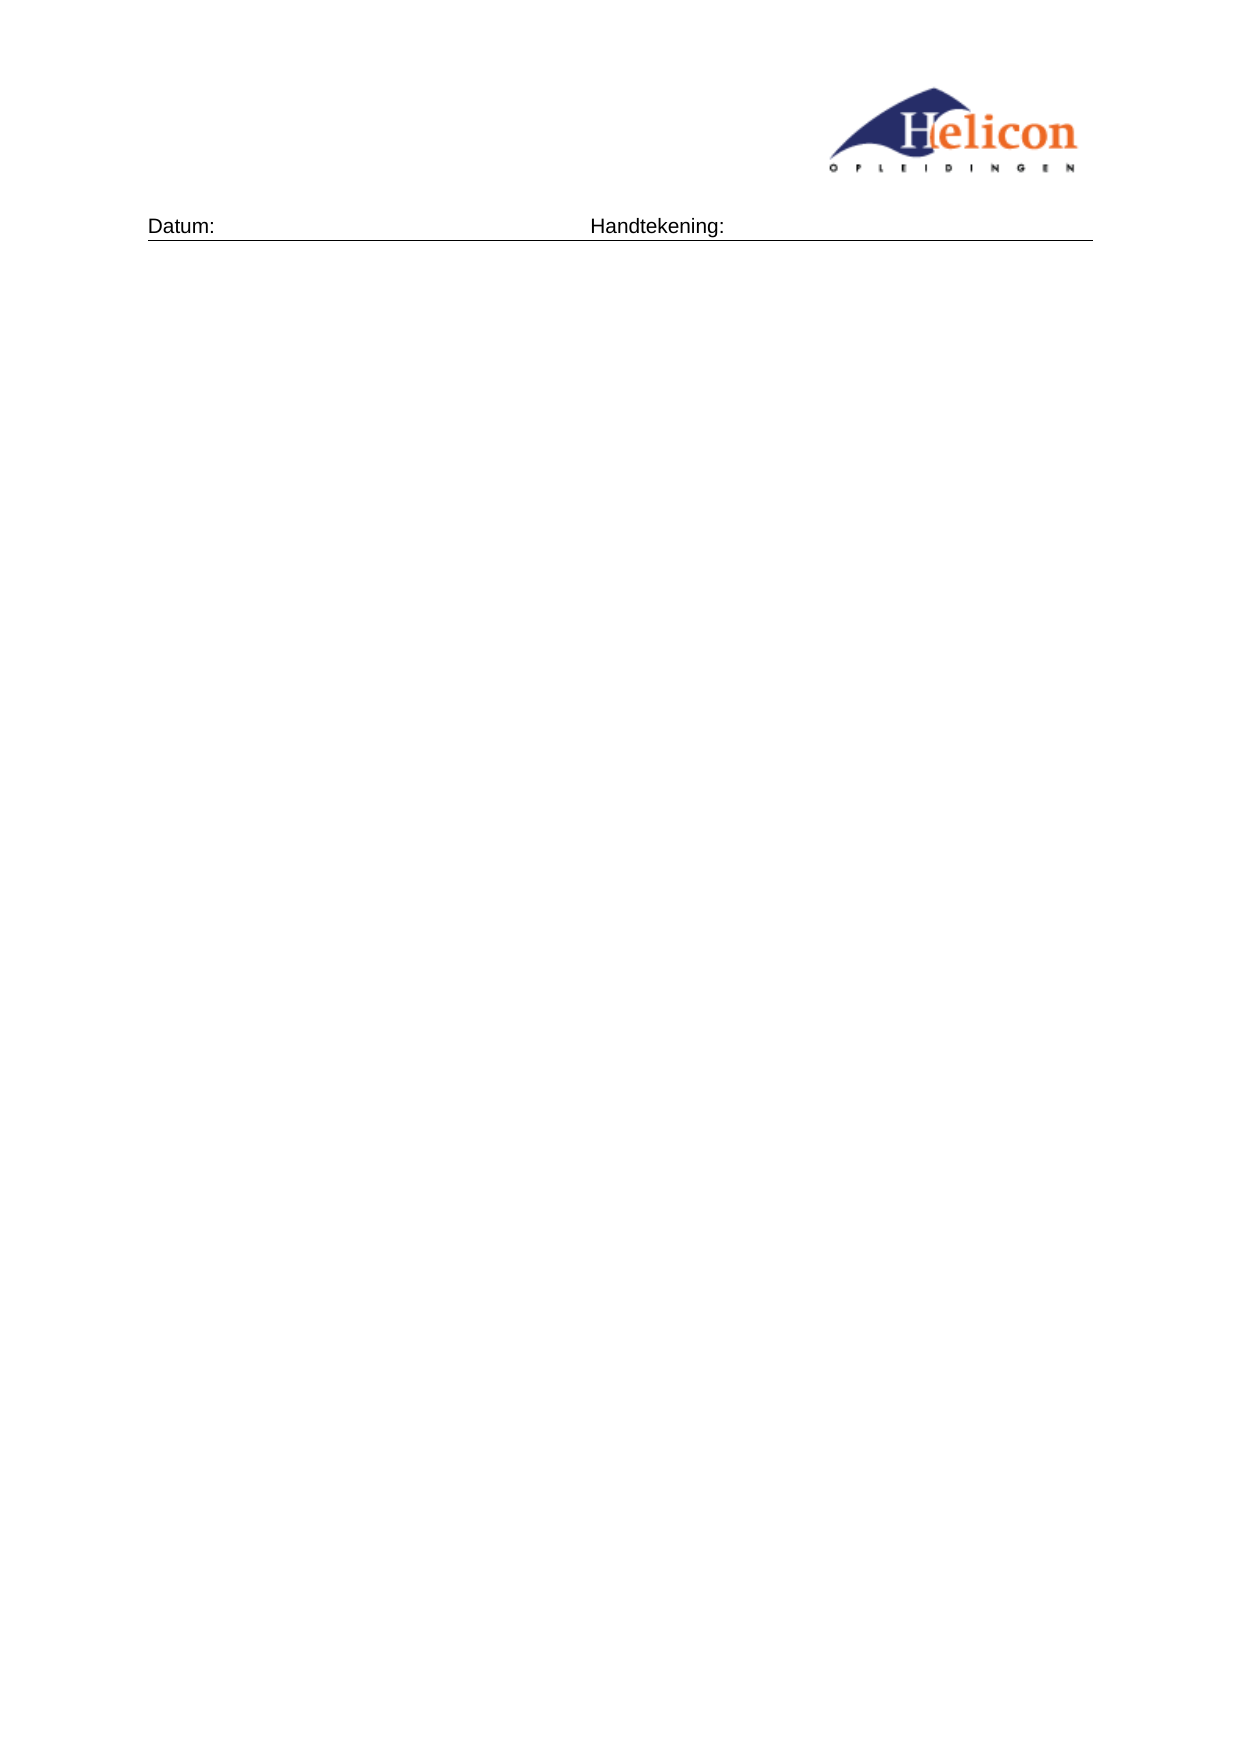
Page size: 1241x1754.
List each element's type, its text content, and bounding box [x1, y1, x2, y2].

text Datum: Handtekening: [148, 214, 1093, 240]
picture [816, 73, 1093, 190]
